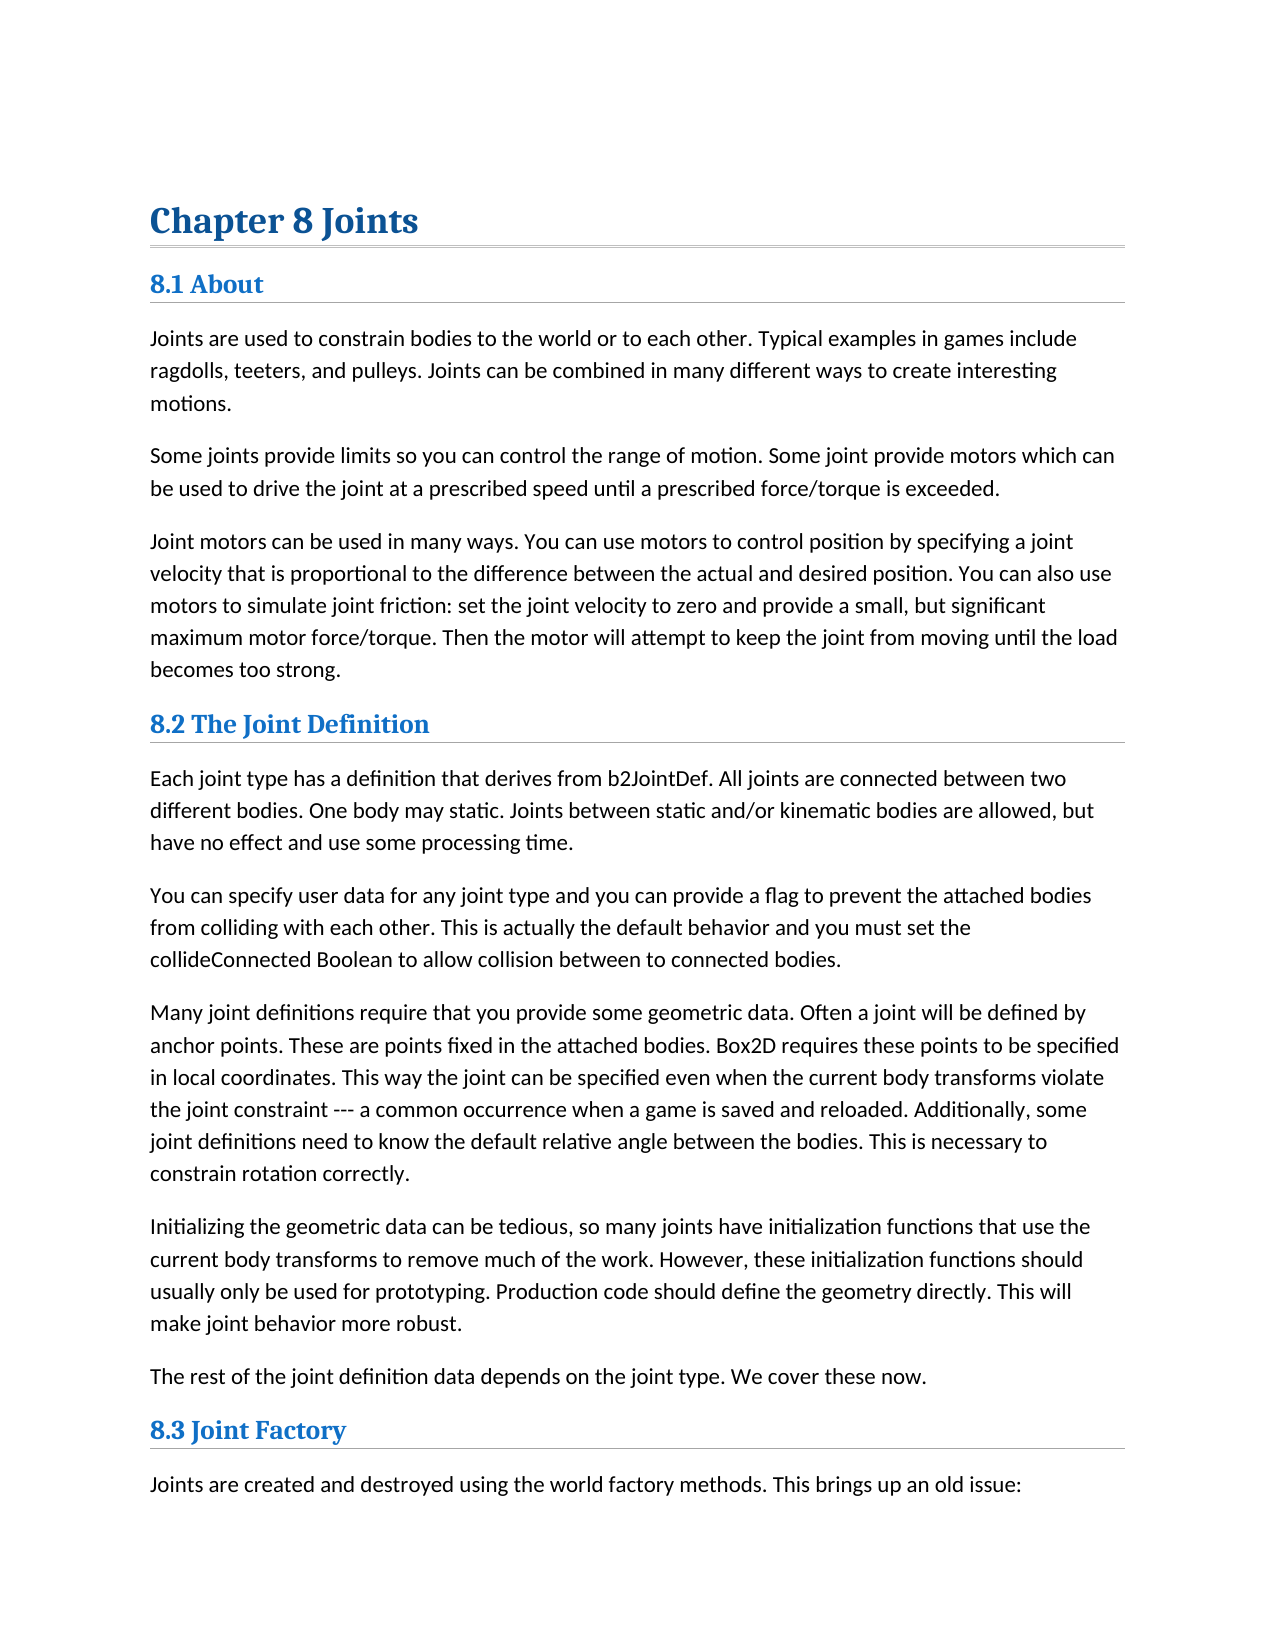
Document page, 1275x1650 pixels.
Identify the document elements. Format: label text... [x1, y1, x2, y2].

subtitle Joints [150, 200, 1125, 245]
subtitle Joint Factory [150, 1415, 1125, 1448]
text The rest of the joint definition data depends on the joint type. We cover these now. [150, 1362, 1125, 1390]
subtitle About [150, 269, 1125, 302]
text You can specify user data for any joint type and you can provide a flag to prevent the attached bodies from colliding with each other. This is actually the default behavior and you must set the collideConnected Boolean to allow collision between to connected bodies. [150, 881, 1125, 973]
text Joints are created and destroyed using the world factory methods. This brings up an old issue: [150, 1470, 1125, 1498]
text Each joint type has a definition that derives from b2JointDef. All joints are connected between two different bodies. One body may static. Joints between static and/or kinematic bodies are allowed, but have no effect and use some processing time. [150, 764, 1125, 856]
text Some joints provide limits so you can control the range of motion. Some joint provide motors which can be used to drive the joint at a prescribed speed until a prescribed force/torque is exceeded. [150, 442, 1125, 502]
text Joints are used to constrain bodies to the world or to each other. Typical examples in games include ragdolls, teeters, and pulleys. Joints can be combined in many different ways to create interesting motions. [150, 324, 1125, 417]
text Initializing the geometric data can be tedious, so many joints have initialization functions that use the current body transforms to remove much of the work. However, these initialization functions should usually only be used for prototyping. Production code should define the geometry directly. This will make joint behavior more robust. [150, 1212, 1125, 1337]
subtitle The Joint Definition [150, 709, 1125, 742]
text Many joint definitions require that you provide some geometric data. Often a joint will be defined by anchor points. These are points fixed in the attached bodies. Box2D requires these points to be specified in local coordinates. This way the joint can be specified even when the current body transforms violate the joint constraint --- a common occurrence when a game is saved and reloaded. Additionally, some joint definitions need to know the default relative angle between the bodies. This is necessary to constrain rotation correctly. [150, 998, 1125, 1187]
text Joint motors can be used in many ways. You can use motors to control position by specifying a joint velocity that is proportional to the difference between the actual and desired position. You can also use motors to simulate joint friction: set the joint velocity to zero and provide a small, but significant maximum motor force/torque. Then the motor will attempt to keep the joint from moving until the load becomes too strong. [150, 527, 1125, 684]
